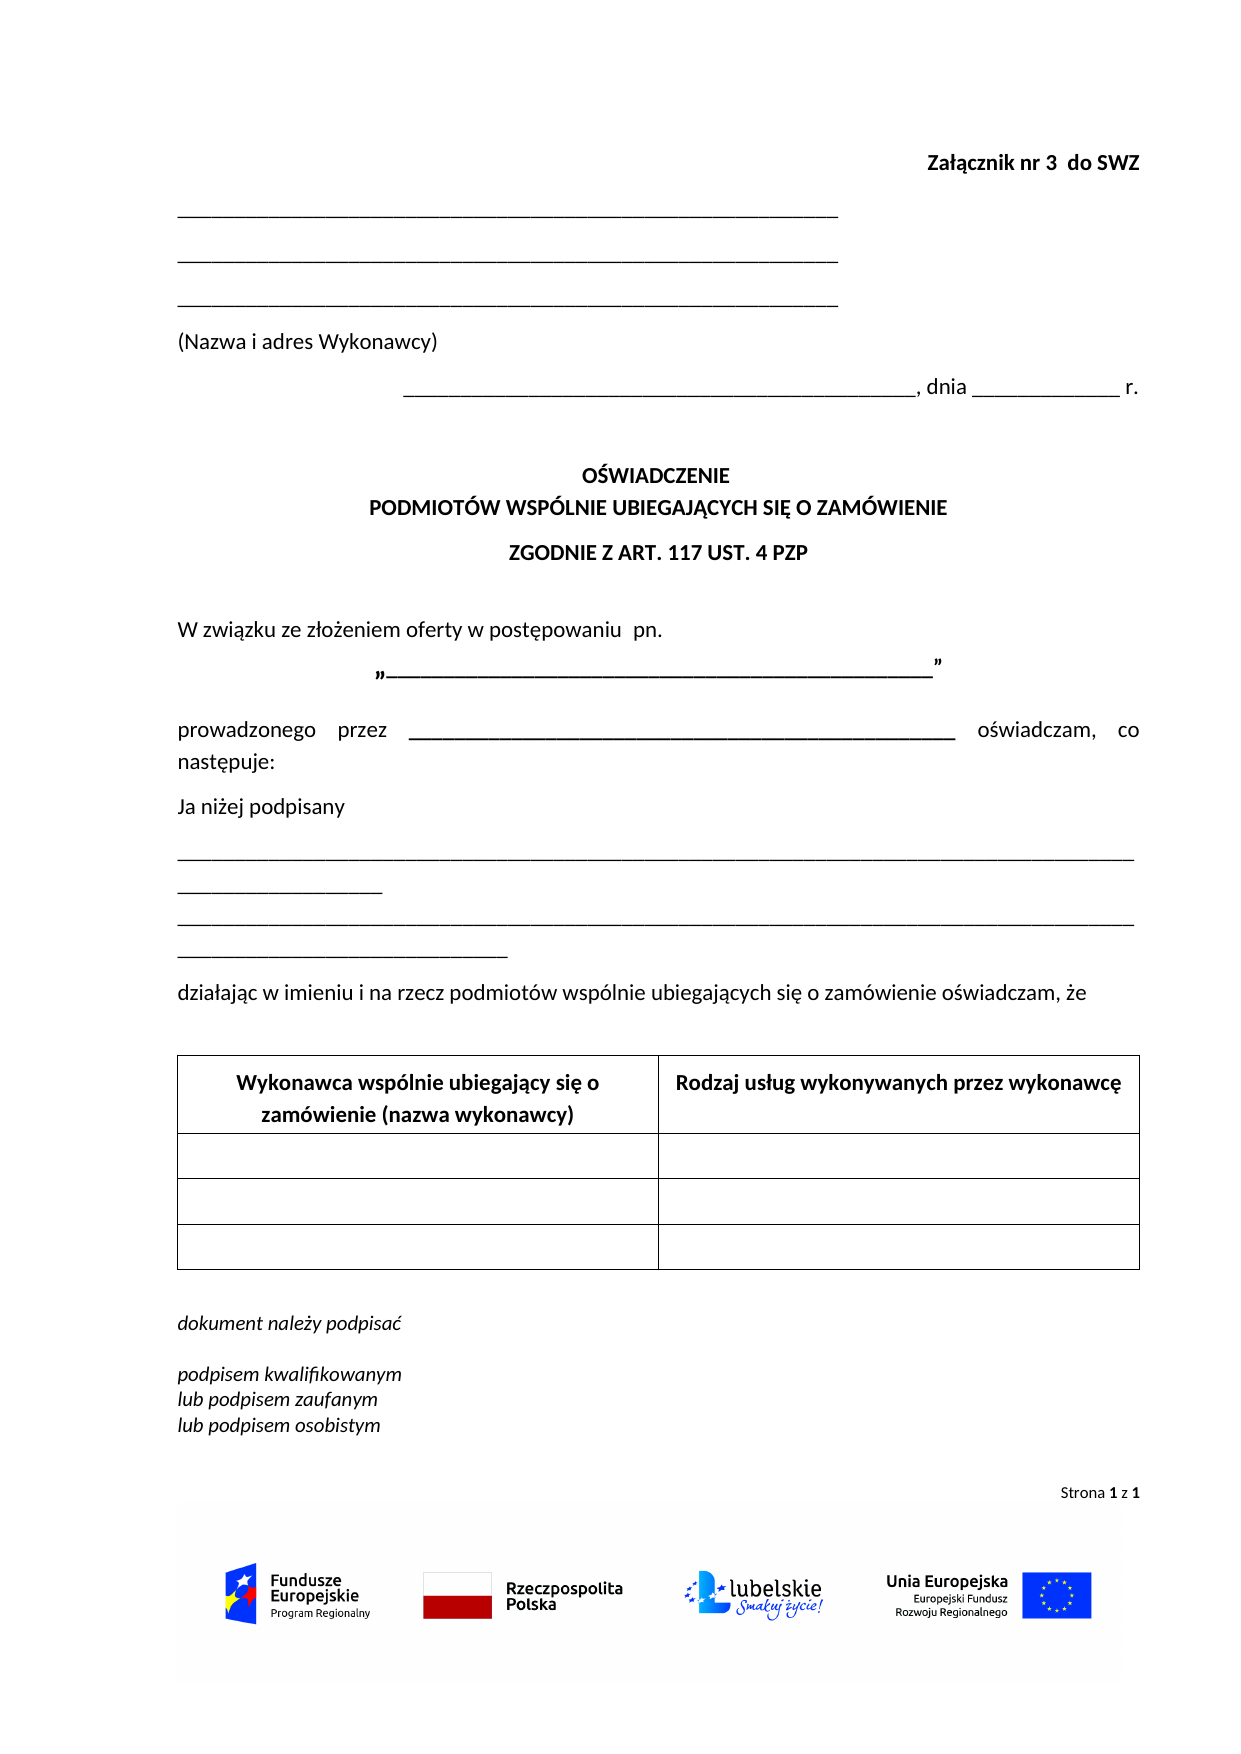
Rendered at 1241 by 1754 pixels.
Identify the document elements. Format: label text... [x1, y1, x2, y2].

text lub podpisem osobistym [177, 1412, 1140, 1437]
text Ja niżej podpisany [177, 792, 1140, 820]
table_header Wykonawca wspólnie ubiegający się o zamówienie (nazwa wykonawcy) [178, 1056, 658, 1133]
text Załącznik nr 3 do SWZ [177, 148, 1140, 176]
table_cell [659, 1225, 1139, 1269]
text OŚWIADCZENIE PODMIOTÓW WSPÓLNIE UBIEGAJĄCYCH SIĘ O ZAMÓWIENIE [177, 461, 1140, 521]
table_cell [178, 1179, 658, 1223]
text __________________________________________________________ [177, 193, 1140, 221]
table_cell [178, 1225, 658, 1269]
text __________________________________________________________ [177, 238, 1140, 266]
text W związku ze złożeniem oferty w postępowaniu pn. [177, 615, 1140, 643]
text ZGODNIE Z ART. 117 UST. 4 PZP [177, 538, 1140, 566]
text _____________________________________________, dnia _____________ r. [177, 372, 1140, 400]
text dokument należy podpisać [177, 1310, 1140, 1336]
text działając w imieniu i na rzecz podmiotów wspólnie ubiegających się o zamówienie oświadczam, że [177, 978, 1140, 1006]
text (Nazwa i adres Wykonawcy) [177, 327, 1140, 355]
text lub podpisem zaufanym [177, 1386, 1140, 1412]
table_header Rodzaj usług wykonywanych przez wykonawcę [659, 1056, 1139, 1133]
table_cell [659, 1179, 1139, 1223]
text prowadzonego przez ________________________________________________ oświadczam, co następuje: [177, 715, 1140, 775]
table_cell [659, 1134, 1139, 1178]
text podpisem kwalifikowanym [177, 1361, 1140, 1386]
text ______________________________________________________________________________________________________ _________________________________________________________________________________________________________________ [177, 836, 1140, 961]
picture [177, 1502, 1123, 1684]
text __________________________________________________________ [177, 282, 1140, 310]
table_cell [178, 1134, 658, 1178]
text „________________________________________________” [177, 647, 1140, 683]
